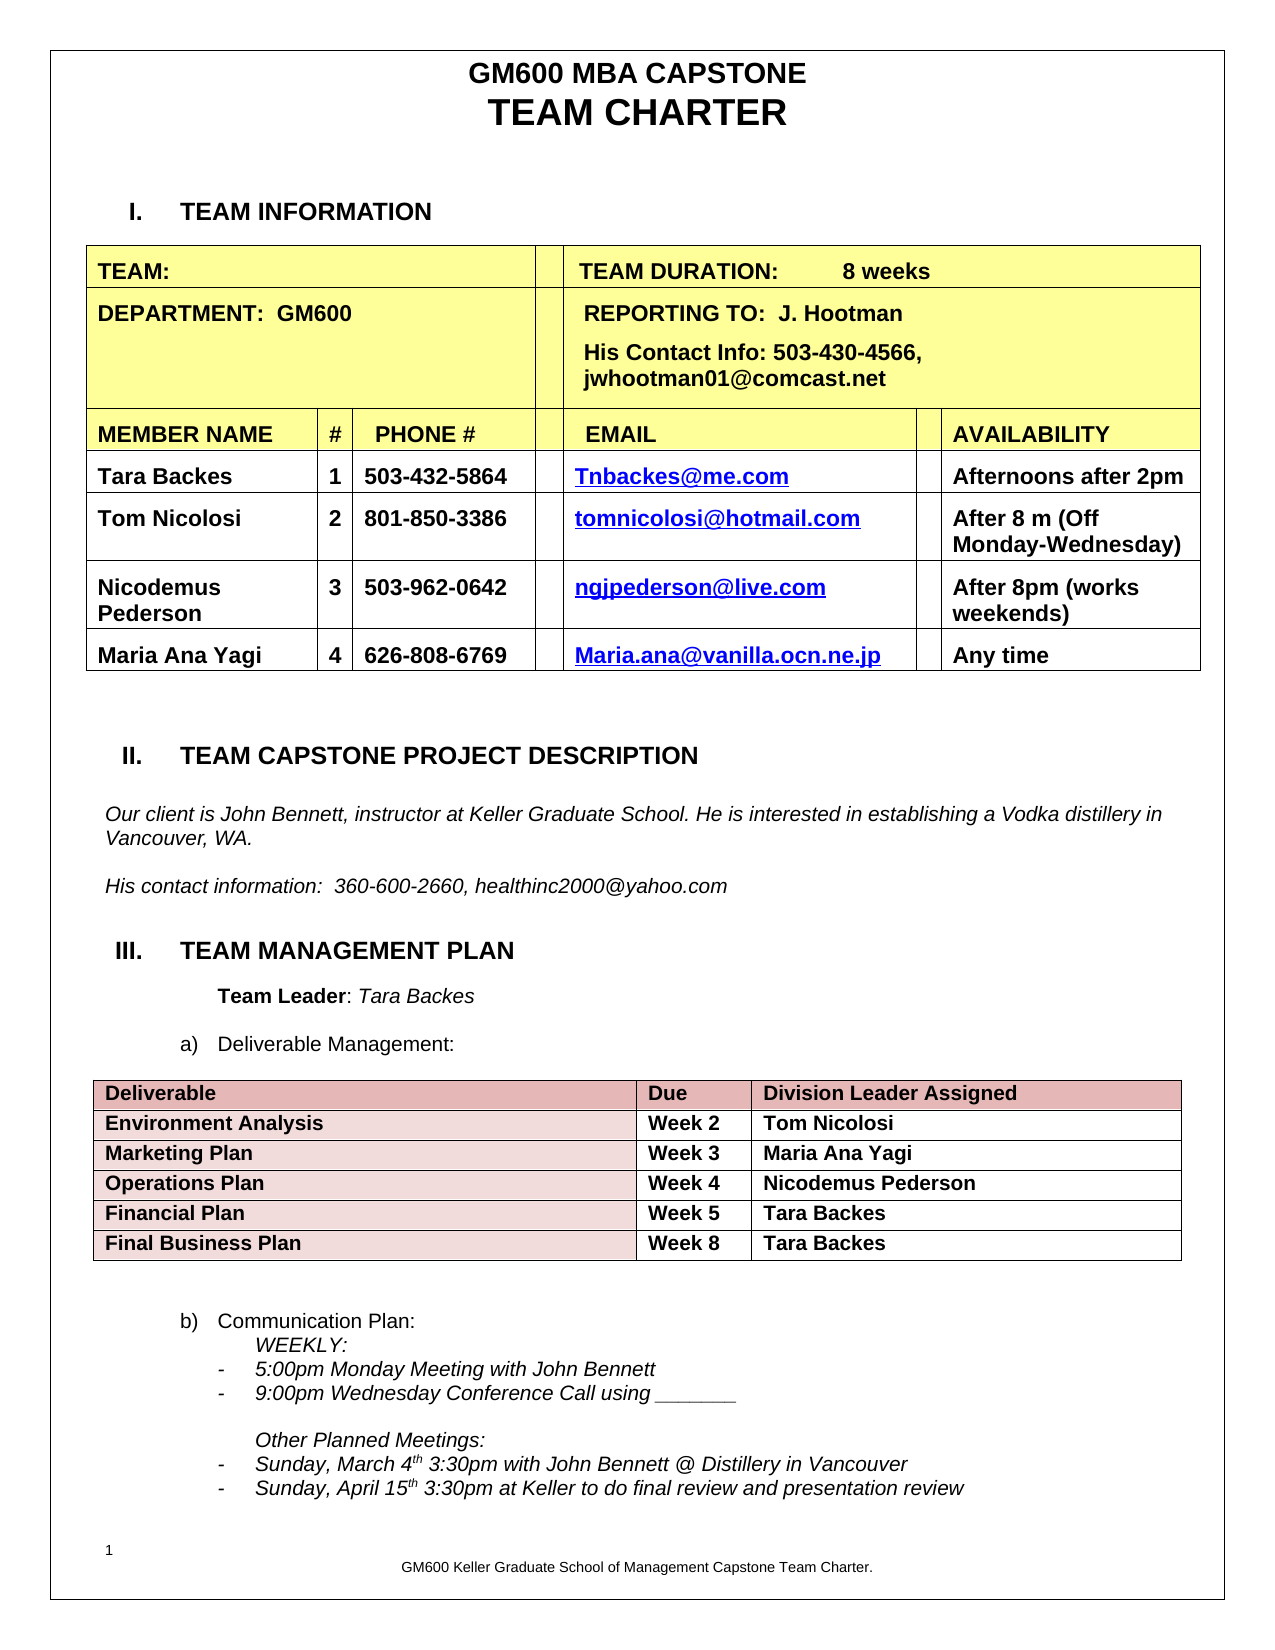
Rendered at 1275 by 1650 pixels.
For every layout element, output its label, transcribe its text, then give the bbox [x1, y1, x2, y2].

list 9:00pm Wednesday Conference Call using _______ [217, 1380, 1170, 1404]
table_cell Week 8 [637, 1231, 751, 1259]
table_cell DEPARTMENT: GM600 [87, 288, 535, 408]
table_header Division Leader Assigned [752, 1081, 1181, 1109]
table_cell Tom Nicolosi [87, 493, 317, 560]
list Communication Plan: [180, 1308, 1170, 1332]
table_cell [917, 629, 941, 670]
table_cell Week 4 [637, 1171, 751, 1199]
table_cell Environment Analysis [94, 1111, 636, 1139]
table_cell 2 [318, 493, 352, 560]
list Sunday, March 4th 3:30pm with John Bennett @ Distillery in Vancouver [217, 1452, 1170, 1476]
table_cell 4 [318, 629, 352, 670]
table_cell Maria Ana Yagi [752, 1141, 1181, 1169]
subtitle GM600 MBA Capstone [105, 56, 1170, 90]
list Sunday, April 15th 3:30pm at Keller to do final review and presentation review [217, 1476, 1170, 1500]
table_cell [917, 561, 941, 628]
table_header Due [637, 1081, 751, 1109]
table_cell Any time [942, 629, 1200, 670]
table_cell REPORTING TO: J. Hootman His Contact Info: 503-430-4566, jwhootman01@comcast.net [564, 288, 1200, 408]
table_cell [536, 629, 563, 670]
table_header TEAM DURATION: 8 weeks [564, 246, 1200, 287]
table_cell [536, 451, 563, 492]
table_cell After 8 m (Off Monday-Wednesday) [942, 493, 1200, 560]
table_cell 801-850-3386 [353, 493, 535, 560]
table_cell Tom Nicolosi [752, 1111, 1181, 1139]
table_cell [917, 451, 941, 492]
subtitle TEAM CHARTER [105, 90, 1170, 178]
table_cell Tara Backes [752, 1231, 1181, 1259]
table_header [536, 246, 563, 287]
table_cell Maria Ana Yagi [87, 629, 317, 670]
table_cell ngjpederson@live.com [564, 561, 916, 628]
table_cell Tara Backes [752, 1201, 1181, 1229]
table_cell 1 [318, 451, 352, 492]
table_cell [917, 493, 941, 560]
table_cell Operations Plan [94, 1171, 636, 1199]
table_cell EMAIL [564, 409, 916, 449]
table_cell Nicodemus Pederson [752, 1171, 1181, 1199]
table_cell AVAILABILITY [942, 409, 1200, 449]
list Team CAPSTONE PROJECT Description [142, 741, 1170, 769]
table_cell 3 [318, 561, 352, 628]
table_cell MEMBER NAME [87, 409, 317, 449]
table_cell [536, 288, 563, 408]
table_cell Nicodemus Pederson [87, 561, 317, 628]
list WEEKLY: [217, 1332, 1170, 1356]
table_cell After 8pm (works weekends) [942, 561, 1200, 628]
table_cell Tara Backes [87, 451, 317, 492]
subtitle His contact information: 360-600-2660, healthinc2000@yahoo.com [105, 874, 1170, 898]
table_header Deliverable [94, 1081, 636, 1109]
table_cell Week 5 [637, 1201, 751, 1229]
table_cell 503-432-5864 [353, 451, 535, 492]
table_cell Marketing Plan [94, 1141, 636, 1169]
table_header TEAM: [87, 246, 535, 287]
list 5:00pm Monday Meeting with John Bennett [217, 1356, 1170, 1380]
table_cell [536, 561, 563, 628]
table_cell Afternoons after 2pm [942, 451, 1200, 492]
table_cell Week 2 [637, 1111, 751, 1139]
table_cell Tnbackes@me.com [564, 451, 916, 492]
table_cell [536, 409, 563, 449]
list Deliverable Management: [180, 1032, 1170, 1056]
table_cell PHONE # [353, 409, 535, 449]
table_cell Maria.ana@vanilla.ocn.ne.jp [564, 629, 916, 670]
table_cell tomnicolosi@hotmail.com [564, 493, 916, 560]
subtitle Our client is John Bennett, instructor at Keller Graduate School. He is interested in establishing a Vodka distillery in Vancouver, WA. [105, 802, 1170, 850]
subtitle Team Information [142, 197, 1170, 226]
table_cell [917, 409, 941, 449]
table_cell # [318, 409, 352, 449]
table_cell Financial Plan [94, 1201, 636, 1229]
table_cell 626-808-6769 [353, 629, 535, 670]
list Team Leader: Tara Backes [217, 984, 1170, 1008]
table_cell Week 3 [637, 1141, 751, 1169]
subtitle Team Management Plan [142, 936, 1170, 965]
table_cell Final Business Plan [94, 1231, 636, 1259]
table_cell [536, 493, 563, 560]
table_cell 503-962-0642 [353, 561, 535, 628]
text Other Planned Meetings: [105, 1428, 1170, 1452]
